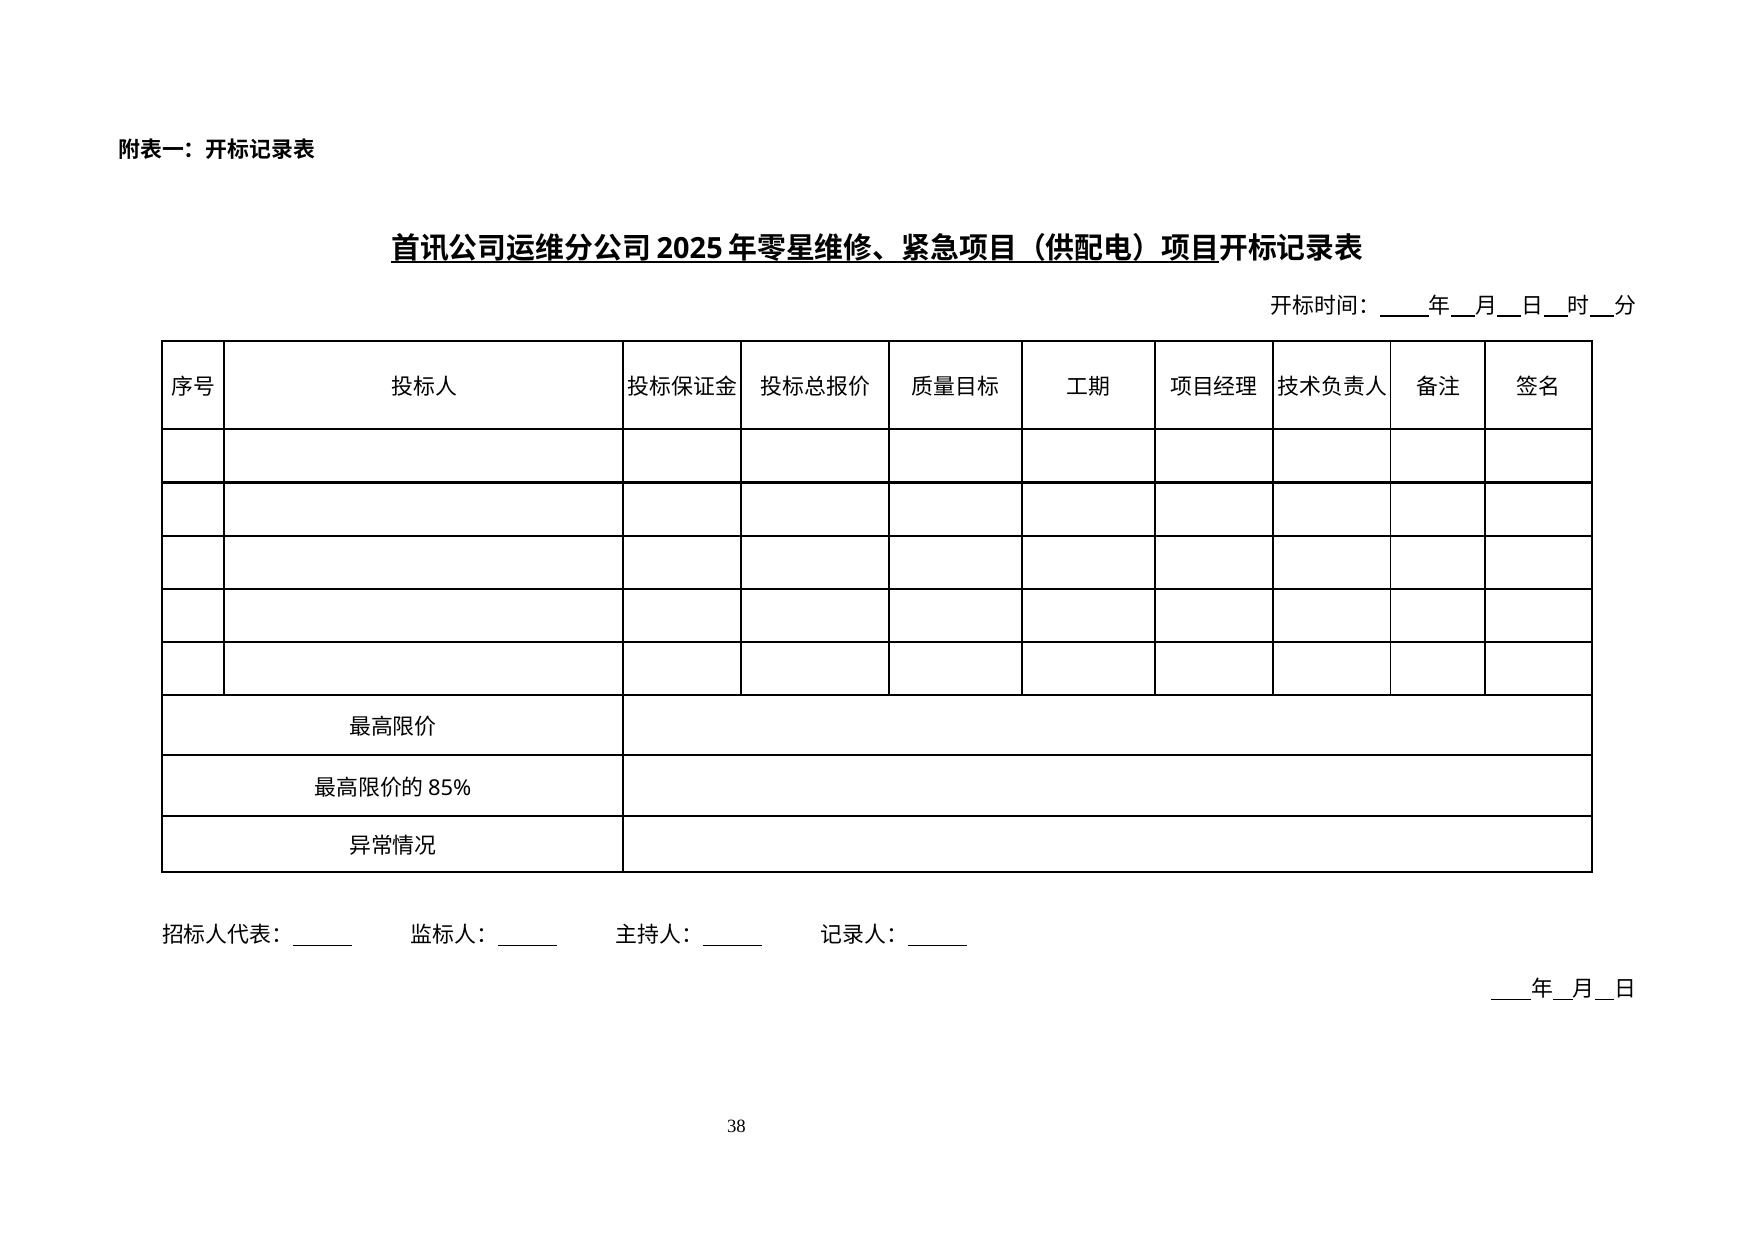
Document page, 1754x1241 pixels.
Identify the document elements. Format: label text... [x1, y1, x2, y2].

table_cell [1274, 590, 1390, 641]
table_header 技术负责人 [1274, 342, 1390, 428]
table_cell 最高限价 [163, 696, 622, 754]
table_cell [1486, 590, 1591, 641]
table_cell [163, 643, 223, 694]
table_cell [1023, 484, 1154, 534]
table_cell [890, 484, 1021, 534]
table_cell [1274, 643, 1390, 694]
table_cell [1156, 537, 1272, 588]
table_cell [1023, 430, 1154, 481]
table_cell [624, 643, 740, 694]
table_cell [1391, 643, 1484, 694]
table_cell [624, 537, 740, 588]
table_cell [1391, 590, 1484, 641]
table_cell [1274, 430, 1390, 481]
table_cell [225, 590, 622, 641]
table_cell [1391, 484, 1484, 534]
text 附表一：开标记录表 [118, 132, 1636, 164]
table_cell [1391, 537, 1484, 588]
table_header 备注 [1391, 342, 1484, 428]
table_cell [890, 537, 1021, 588]
table_cell [890, 590, 1021, 641]
table_cell [1486, 537, 1591, 588]
table_cell [1156, 643, 1272, 694]
table_cell [225, 484, 622, 534]
table_cell [163, 484, 223, 534]
text 招标人代表： 监标人： 主持人： 记录人： [118, 917, 1636, 949]
table_cell [624, 590, 740, 641]
table_cell [1156, 590, 1272, 641]
table_cell [1486, 484, 1591, 534]
table_header 签名 [1486, 342, 1591, 428]
table_cell [624, 817, 1591, 871]
table_cell [1023, 590, 1154, 641]
table_cell [624, 430, 740, 481]
table_cell 异常情况 [163, 817, 622, 871]
table_cell [225, 537, 622, 588]
table_cell [890, 430, 1021, 481]
table_cell [890, 643, 1021, 694]
table_header 投标总报价 [742, 342, 888, 428]
table_cell [1274, 484, 1390, 534]
table_cell [1391, 430, 1484, 481]
table_cell [1274, 537, 1390, 588]
table_header 质量目标 [890, 342, 1021, 428]
table_header 投标保证金 [624, 342, 740, 428]
table_cell [624, 756, 1591, 814]
table_cell [624, 484, 740, 534]
table_cell [163, 590, 223, 641]
table_cell [225, 430, 622, 481]
table_cell [742, 484, 888, 534]
table_cell [1486, 643, 1591, 694]
table_cell [1486, 430, 1591, 481]
table_cell [742, 430, 888, 481]
table_cell [163, 430, 223, 481]
table_header 工期 [1023, 342, 1154, 428]
table_cell [1023, 537, 1154, 588]
table_cell [163, 537, 223, 588]
table_cell [624, 696, 1591, 754]
table_header 序号 [163, 342, 223, 428]
text 年 月 日 [118, 971, 1636, 1003]
table_cell [742, 537, 888, 588]
text 首讯公司运维分公司2025年零星维修、紧急项目（供配电）项目开标记录表 [118, 225, 1636, 267]
table_cell [1023, 643, 1154, 694]
table_header 项目经理 [1156, 342, 1272, 428]
table_cell [1156, 484, 1272, 534]
table_cell [742, 643, 888, 694]
text 开标时间： 年 月 日 时 分 [118, 288, 1636, 320]
table_cell [1156, 430, 1272, 481]
table_cell 最高限价的85% [163, 756, 622, 814]
table_header 投标人 [225, 342, 622, 428]
table_cell [742, 590, 888, 641]
table_cell [225, 643, 622, 694]
